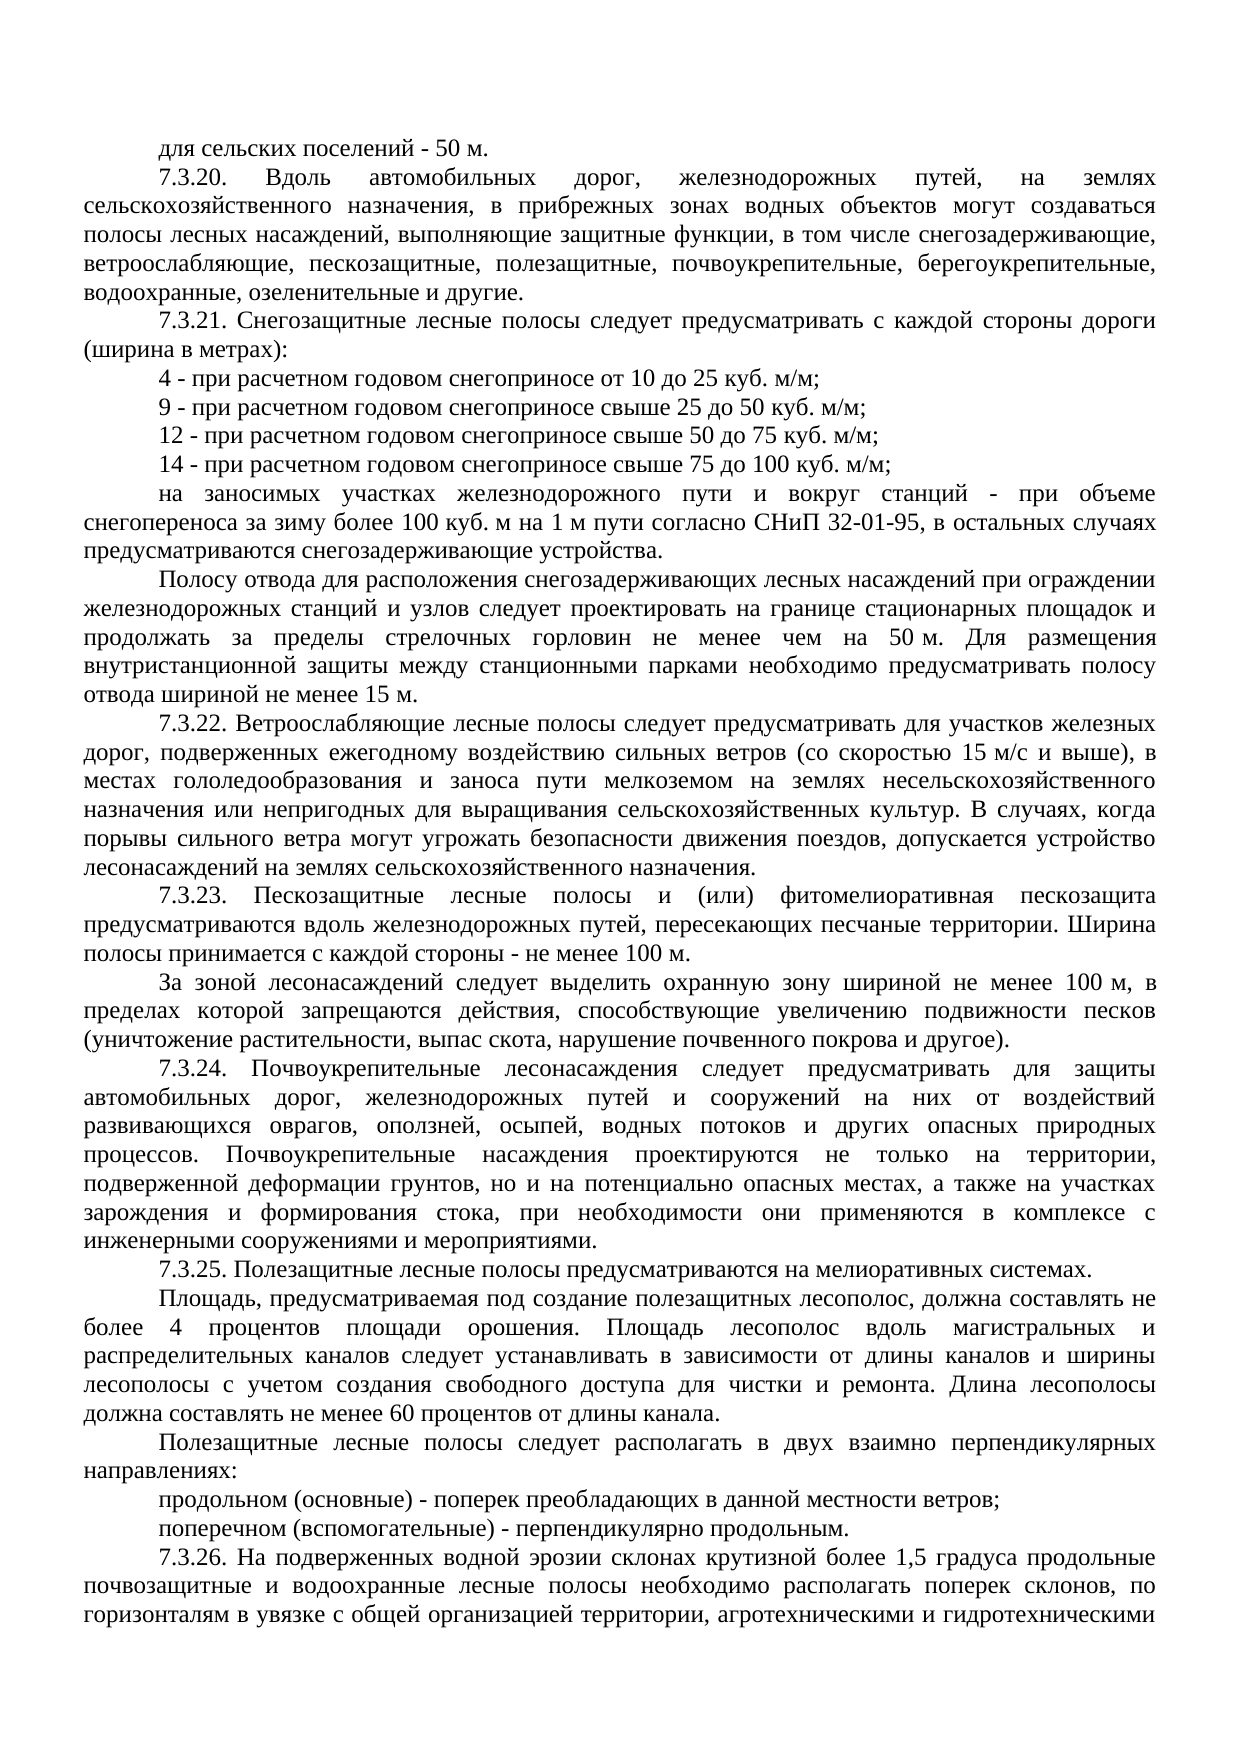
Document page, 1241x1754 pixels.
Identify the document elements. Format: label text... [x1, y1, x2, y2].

text Площадь, предусматриваемая под создание полезащитных лесополос, должна составлять не более 4 процентов площади орошения. Площадь лесополос вдоль магистральных и распределительных каналов следует устанавливать в зависимости от длины каналов и ширины лесополосы с учетом создания свободного доступа для чистки и ремонта. Длина лесополосы должна составлять не менее 60 процентов от длины канала. [83, 1283, 1157, 1427]
text 4 - при расчетном годовом снегоприносе от 10 до 25 куб. м/м; [83, 363, 1157, 392]
text За зоной лесонасаждений следует выделить охранную зону шириной не менее 100 м, в пределах которой запрещаются действия, способствующие увеличению подвижности песков (уничтожение растительности, выпас скота, нарушение почвенного покрова и другое). [83, 967, 1157, 1053]
text 12 - при расчетном годовом снегоприносе свыше 50 до 75 куб. м/м; [83, 420, 1157, 449]
text 7.3.23. Пескозащитные лесные полосы и (или) фитомелиоративная пескозащита предусматриваются вдоль железнодорожных путей, пересекающих песчаные территории. Ширина полосы принимается с каждой стороны - не менее 100 м. [83, 880, 1157, 967]
text 7.3.22. Ветроослабляющие лесные полосы следует предусматривать для участков железных дорог, подверженных ежегодному воздействию сильных ветров (со скоростью 15 м/с и выше), в местах гололедообразования и заноса пути мелкоземом на землях несельскохозяйственного назначения или непригодных для выращивания сельскохозяйственных культур. В случаях, когда порывы сильного ветра могут угрожать безопасности движения поездов, допускается устройство лесонасаждений на землях сельскохозяйственного назначения. [83, 708, 1157, 880]
text поперечном (вспомогательные) - перпендикулярно продольным. [83, 1513, 1157, 1542]
text на заносимых участках железнодорожного пути и вокруг станций - при объеме снегопереноса за зиму более 100 куб. м на 1 м пути согласно СНиП 32-01-95, в остальных случаях предусматриваются снегозадерживающие устройства. [83, 478, 1157, 564]
text 9 - при расчетном годовом снегоприносе свыше 25 до 50 куб. м/м; [83, 392, 1157, 420]
text 14 - при расчетном годовом снегоприносе свыше 75 до 100 куб. м/м; [83, 449, 1157, 478]
text продольном (основные) - поперек преобладающих в данной местности ветров; [83, 1484, 1157, 1513]
text 7.3.20. Вдоль автомобильных дорог, железнодорожных путей, на землях сельскохозяйственного назначения, в прибрежных зонах водных объектов могут создаваться полосы лесных насаждений, выполняющие защитные функции, в том числе снегозадерживающие, ветроослабляющие, пескозащитные, полезащитные, почвоукрепительные, берегоукрепительные, водоохранные, озеленительные и другие. [83, 162, 1157, 305]
text Полезащитные лесные полосы следует располагать в двух взаимно перпендикулярных направлениях: [83, 1427, 1157, 1484]
text 7.3.24. Почвоукрепительные лесонасаждения следует предусматривать для защиты автомобильных дорог, железнодорожных путей и сооружений на них от воздействий развивающихся оврагов, оползней, осыпей, водных потоков и других опасных природных процессов. Почвоукрепительные насаждения проектируются не только на территории, подверженной деформации грунтов, но и на потенциально опасных местах, а также на участках зарождения и формирования стока, при необходимости они применяются в комплексе с инженерными сооружениями и мероприятиями. [83, 1053, 1157, 1254]
text для сельских поселений - 50 м. [83, 133, 1157, 162]
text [83, 1542, 1157, 1628]
text 7.3.25. Полезащитные лесные полосы предусматриваются на мелиоративных системах. [83, 1254, 1157, 1283]
text 7.3.21. Снегозащитные лесные полосы следует предусматривать с каждой стороны дороги (ширина в метрах): [83, 305, 1157, 363]
text Полосу отвода для расположения снегозадерживающих лесных насаждений при ограждении железнодорожных станций и узлов следует проектировать на границе стационарных площадок и продолжать за пределы стрелочных горловин не менее чем на 50 м. Для размещения внутристанционной защиты между станционными парками необходимо предусматривать полосу отвода шириной не менее 15 м. [83, 564, 1157, 708]
